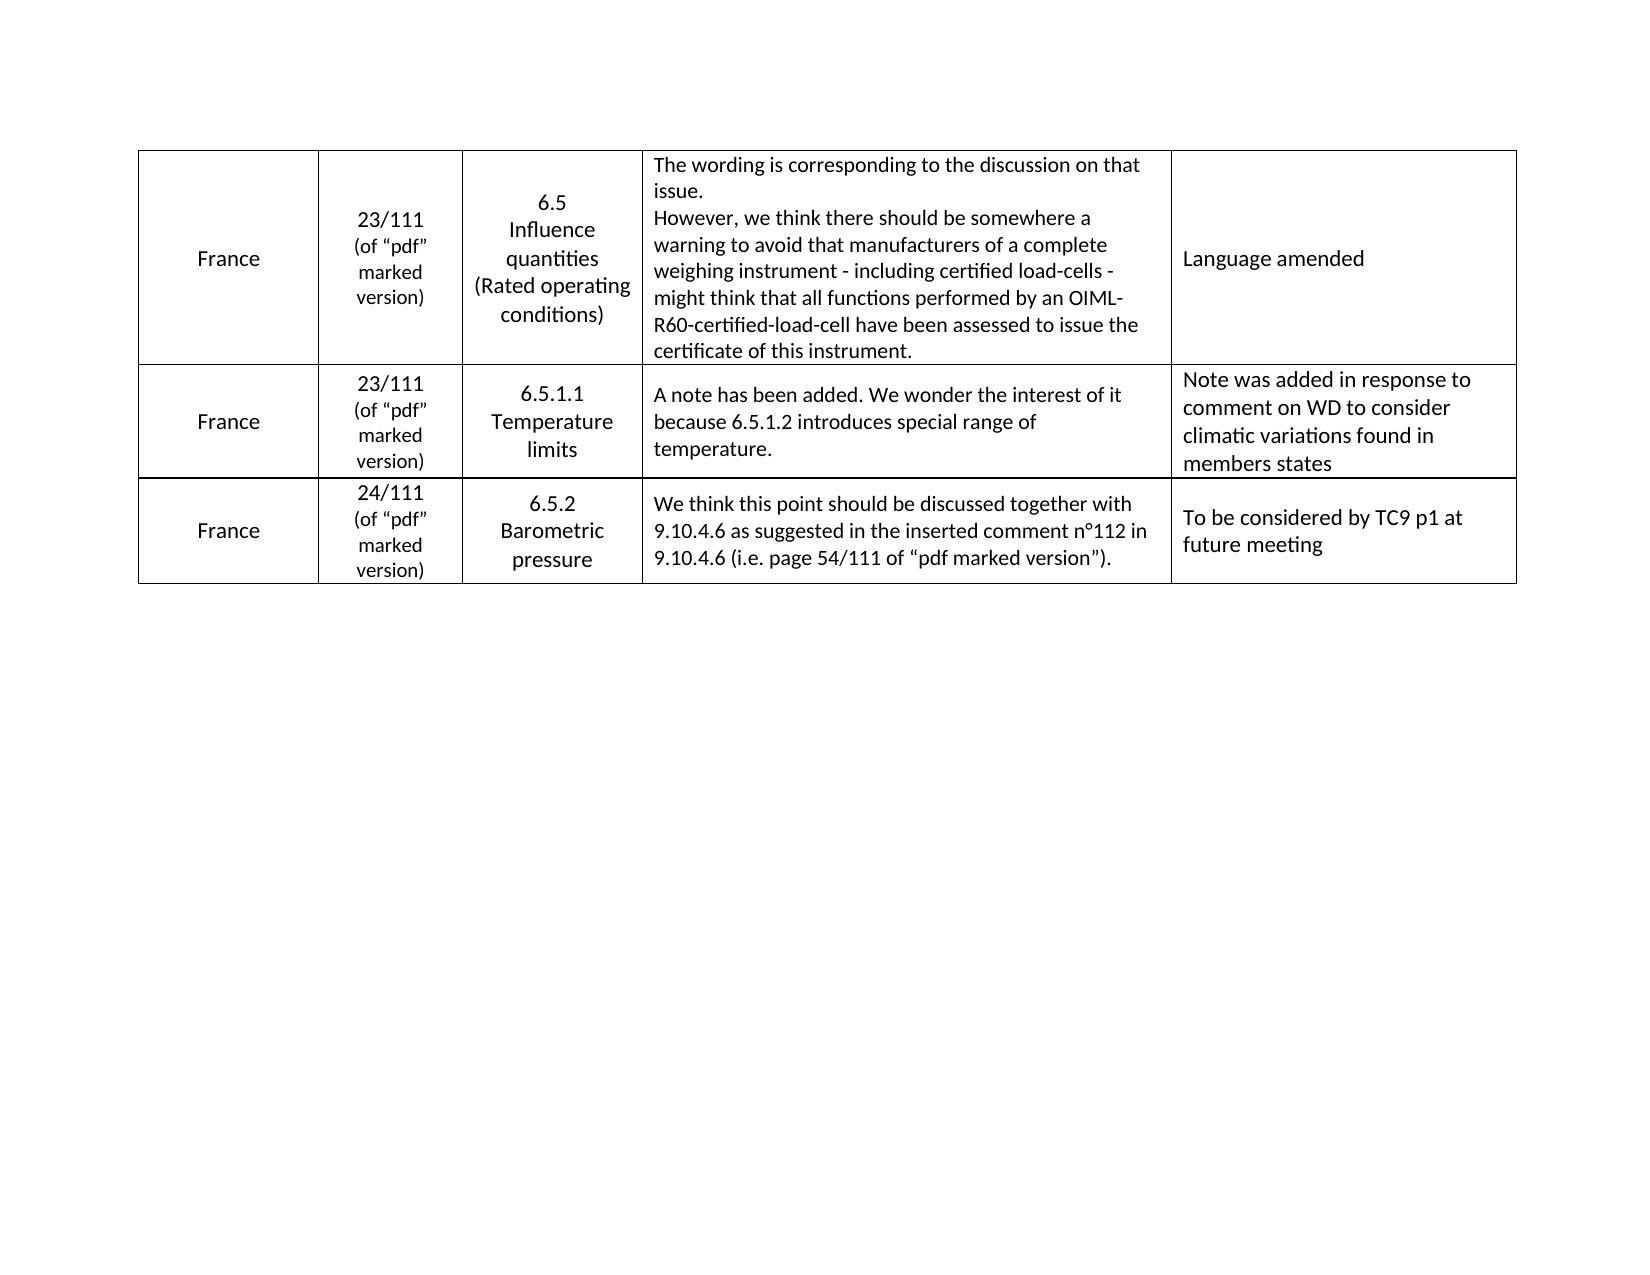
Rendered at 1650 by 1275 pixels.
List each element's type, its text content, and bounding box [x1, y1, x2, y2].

table_cell 23/111 (of “pdf” marked version) [319, 151, 462, 364]
table_cell 6.5.2 Barometric pressure [463, 479, 642, 583]
table_cell 23/111 (of “pdf” marked version) [319, 365, 462, 477]
table_cell 6.5.1.1 Temperature limits [463, 365, 642, 477]
table_cell France [139, 151, 318, 364]
table_cell 6.5 Influence quantities (Rated operating conditions) [463, 151, 642, 364]
table_cell The wording is corresponding to the discussion on that issue. However, we think there should be somewhere a warning to avoid that manufacturers of a complete weighing instrument - including certified load-cells - might think that all functions performed by an OIML-R60-certified-load-cell have been assessed to issue the certificate of this instrument. [643, 151, 1171, 364]
table_cell A note has been added. We wonder the interest of it because 6.5.1.2 introduces special range of temperature. [643, 365, 1171, 477]
table_cell Note was added in response to comment on WD to consider climatic variations found in members states [1172, 365, 1516, 477]
table_cell France [139, 479, 318, 583]
table_cell To be considered by TC9 p1 at future meeting [1172, 479, 1516, 583]
table_cell Language amended [1172, 151, 1516, 364]
table_cell 24/111 (of “pdf” marked version) [319, 479, 462, 583]
table_cell We think this point should be discussed together with 9.10.4.6 as suggested in the inserted comment n°112 in 9.10.4.6 (i.e. page 54/111 of “pdf marked version”). [643, 479, 1171, 583]
table_cell France [139, 365, 318, 477]
